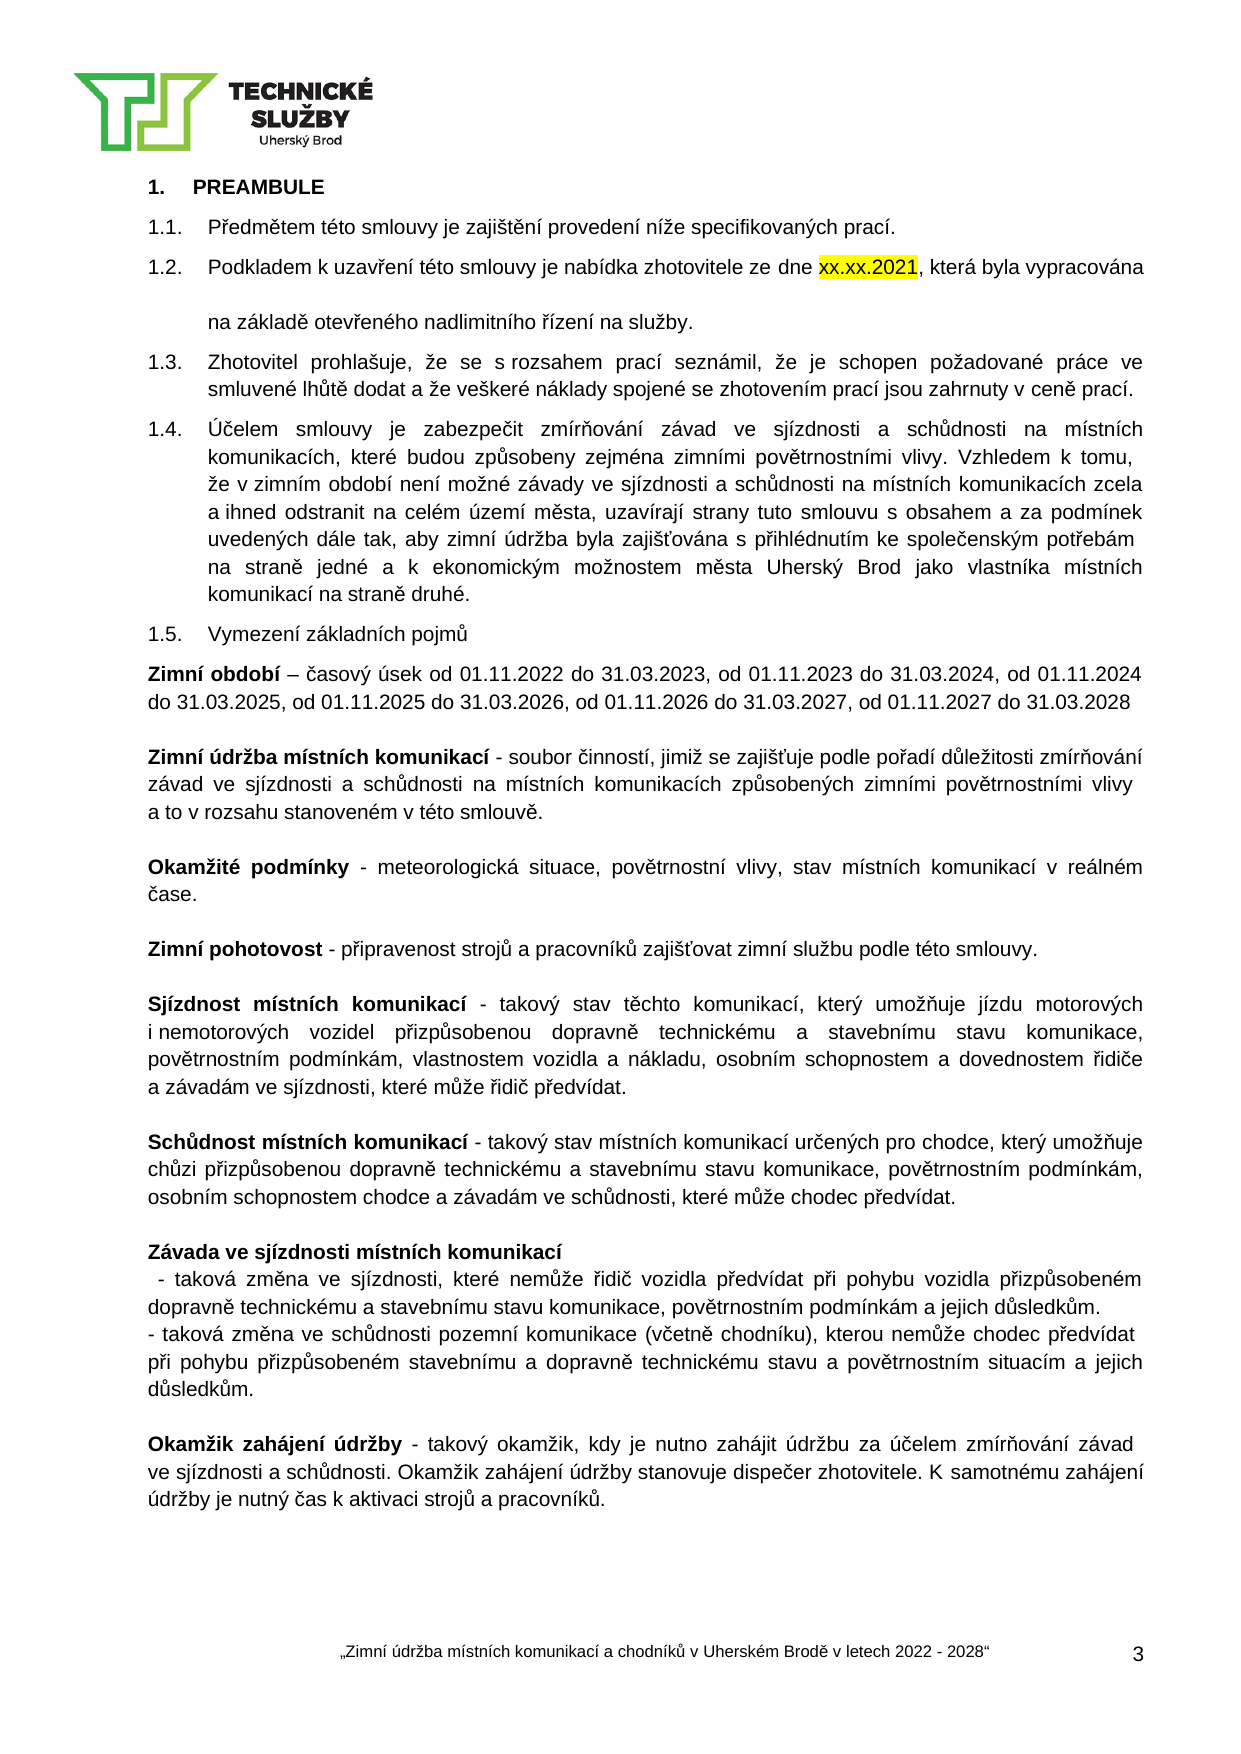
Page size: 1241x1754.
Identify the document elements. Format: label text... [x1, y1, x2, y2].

text Okamžité podmínky - meteorologická situace, povětrnostní vlivy, stav místních komunikací v reálném čase. [148, 855, 1144, 906]
subtitle Vymezení základních pojmů [148, 622, 1144, 646]
text Schůdnost místních komunikací - takový stav místních komunikací určených pro chodce, který umožňuje chůzi přizpůsobenou dopravně technickému a stavebnímu stavu komunikace, povětrnostním podmínkám, osobním schopnostem chodce a závadám ve schůdnosti, které může chodec předvídat. [148, 1102, 1144, 1209]
subtitle Účelem smlouvy je zabezpečit zmírňování závad ve sjízdnosti a schůdnosti na místních komunikacích, které budou způsobeny zejména zimními povětrnostními vlivy. Vzhledem k tomu, že v zimním období není možné závady ve sjízdnosti a schůdnosti na místních komunikacích zcela a ihned odstranit na celém území města, uzavírají strany tuto smlouvu s obsahem a za podmínek uvedených dále tak, aby zimní údržba byla zajišťována s přihlédnutím ke společenským potřebám na straně jedné a k ekonomickým možnostem města Uherský Brod jako vlastníka místních komunikací na straně druhé. [148, 417, 1144, 606]
text - taková změna ve schůdnosti pozemní komunikace (včetně chodníku), kterou nemůže chodec předvídat při pohybu přizpůsobeném stavebnímu a dopravně technickému stavu a povětrnostním situacím a jejich důsledkům. [148, 1322, 1144, 1401]
text Závada ve sjízdnosti místních komunikací [148, 1240, 1144, 1264]
text Zimní pohotovost - připravenost strojů a pracovníků zajišťovat zimní službu podle této smlouvy. [148, 937, 1144, 961]
text Zimní období – časový úsek od 01.11.2022 do 31.03.2023, od 01.11.2023 do 31.03.2024, od 01.11.2024 do 31.03.2025, od 01.11.2025 do 31.03.2026, od 01.11.2026 do 31.03.2027, od 01.11.2027 do 31.03.2028 [148, 662, 1144, 714]
text Zimní údržba místních komunikací - soubor činností, jimiž se zajišťuje podle pořadí důležitosti zmírňování závad ve sjízdnosti a schůdnosti na místních komunikacích způsobených zimními povětrnostními vlivy a to v rozsahu stanoveném v této smlouvě. [148, 745, 1144, 824]
subtitle Zhotovitel prohlašuje, že se s rozsahem prací seznámil, že je schopen požadované práce ve smluvené lhůtě dodat a že veškeré náklady spojené se zhotovením prací jsou zahrnuty v ceně prací. [148, 350, 1144, 401]
picture [73, 73, 373, 151]
text Okamžik zahájení údržby - takový okamžik, kdy je nutno zahájit údržbu za účelem zmírňování závad ve sjízdnosti a schůdnosti. Okamžik zahájení údržby stanovuje dispečer zhotovitele. K samotnému zahájení údržby je nutný čas k aktivaci strojů a pracovníků. [148, 1432, 1144, 1511]
subtitle Předmětem této smlouvy je zajištění provedení níže specifikovaných prací. [148, 215, 1144, 239]
subtitle Podkladem k uzavření této smlouvy je nabídka zhotovitele ze dne xx.xx.2021, která byla vypracována na základě otevřeného nadlimitního řízení na služby. [148, 255, 1144, 334]
text - taková změna ve sjízdnosti, které nemůže řidič vozidla předvídat při pohybu vozidla přizpůsobeném dopravně technickému a stavebnímu stavu komunikace, povětrnostním podmínkám a jejich důsledkům. [148, 1267, 1144, 1319]
subtitle PREAMBULE [148, 175, 1144, 199]
text Sjízdnost místních komunikací - takový stav těchto komunikací, který umožňuje jízdu motorových i nemotorových vozidel přizpůsobenou dopravně technickému a stavebnímu stavu komunikace, povětrnostním podmínkám, vlastnostem vozidla a nákladu, osobním schopnostem a dovednostem řidiče a závadám ve sjízdnosti, které může řidič předvídat. [148, 992, 1144, 1099]
